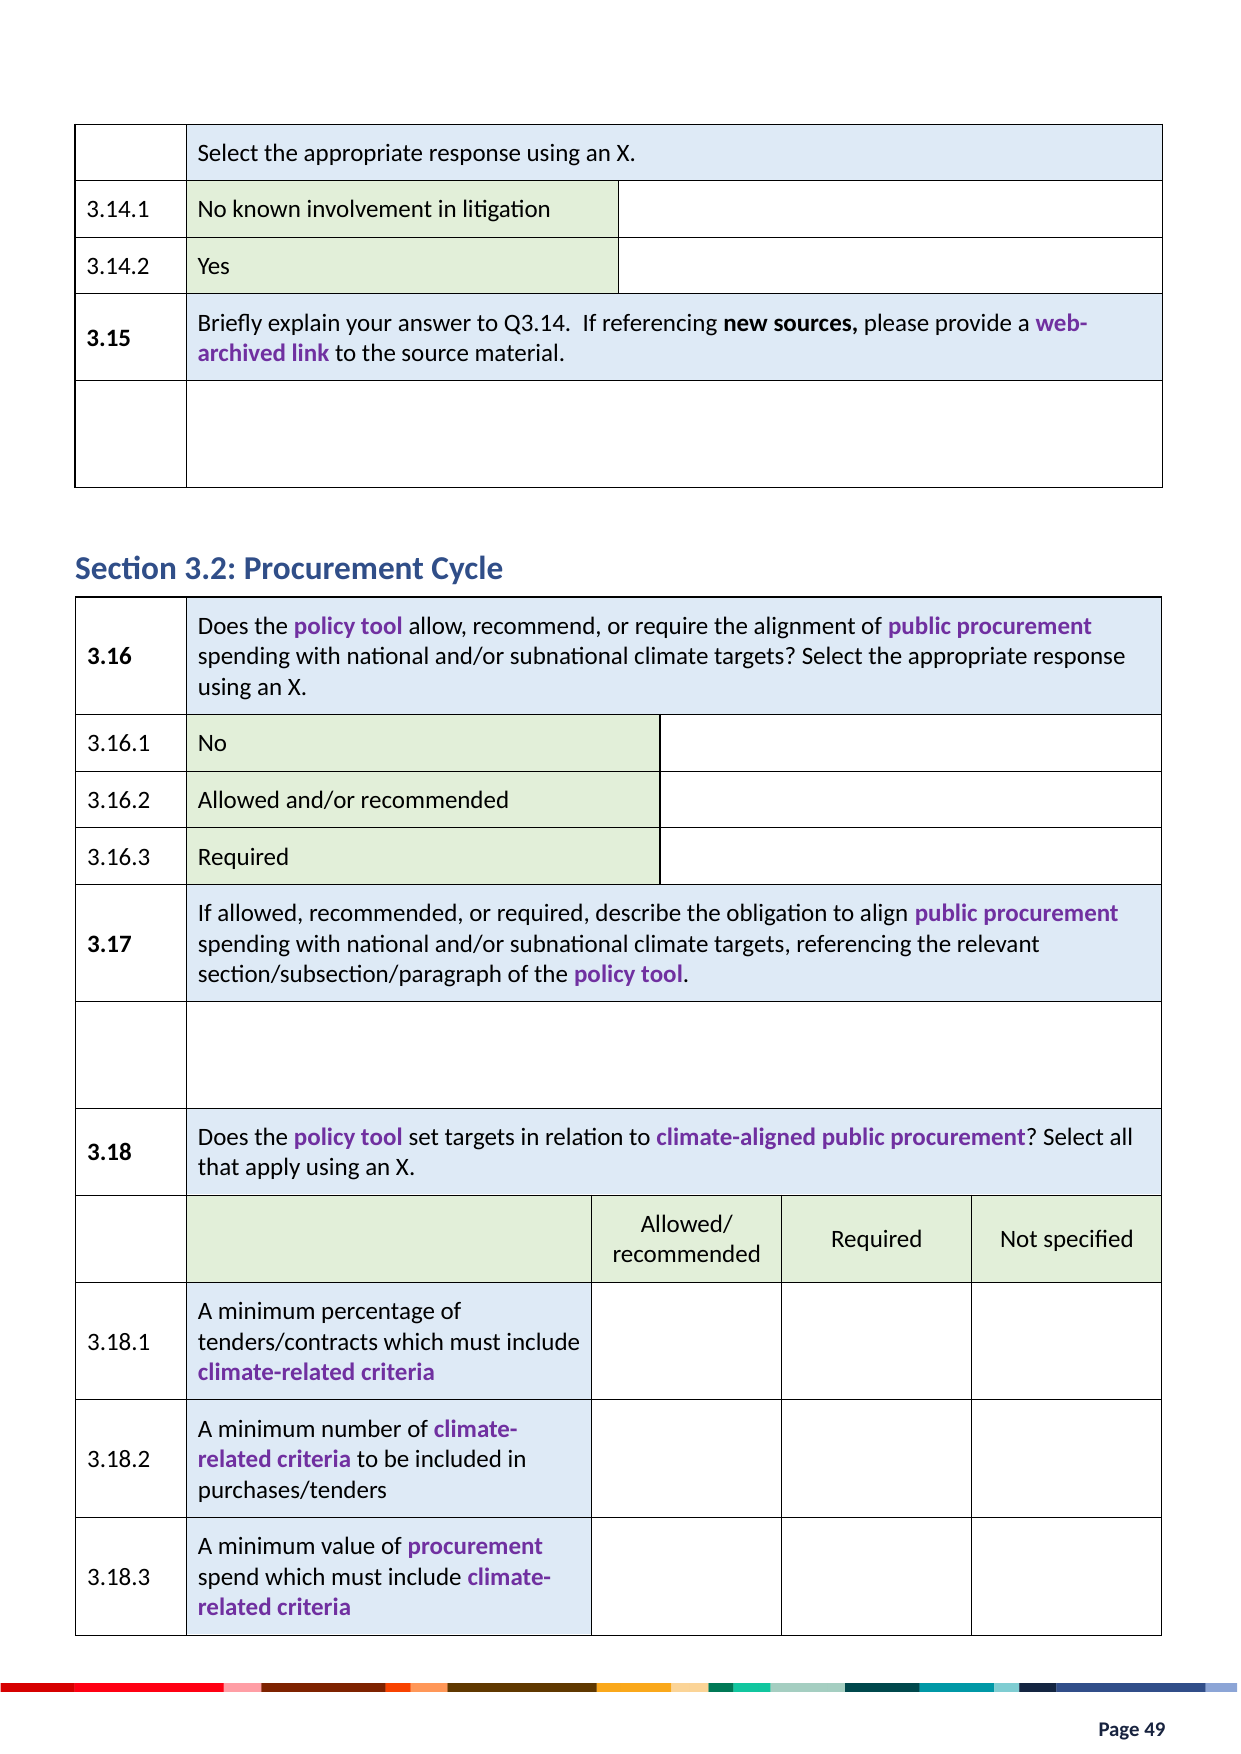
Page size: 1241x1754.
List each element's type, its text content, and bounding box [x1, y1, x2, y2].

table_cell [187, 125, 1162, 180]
picture [0, 1683, 1236, 1692]
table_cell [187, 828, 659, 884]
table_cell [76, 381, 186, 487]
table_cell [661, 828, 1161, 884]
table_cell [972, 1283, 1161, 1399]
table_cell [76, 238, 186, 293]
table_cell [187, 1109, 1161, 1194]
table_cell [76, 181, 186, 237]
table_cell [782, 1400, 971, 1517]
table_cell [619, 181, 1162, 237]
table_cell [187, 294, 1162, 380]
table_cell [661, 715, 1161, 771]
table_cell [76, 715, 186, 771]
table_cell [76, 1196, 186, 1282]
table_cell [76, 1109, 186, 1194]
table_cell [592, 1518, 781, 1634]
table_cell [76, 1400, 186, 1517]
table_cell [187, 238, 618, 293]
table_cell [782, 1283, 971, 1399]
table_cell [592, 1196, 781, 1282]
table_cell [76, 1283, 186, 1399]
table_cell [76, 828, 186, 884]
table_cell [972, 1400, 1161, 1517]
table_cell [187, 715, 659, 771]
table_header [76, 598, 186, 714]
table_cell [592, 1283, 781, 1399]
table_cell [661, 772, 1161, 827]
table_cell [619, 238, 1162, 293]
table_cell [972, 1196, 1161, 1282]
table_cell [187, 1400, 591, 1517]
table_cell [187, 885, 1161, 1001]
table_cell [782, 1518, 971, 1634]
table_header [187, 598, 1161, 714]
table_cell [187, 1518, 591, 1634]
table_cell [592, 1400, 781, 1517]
subtitle Section 3.2: Procurement Cycle [75, 547, 1165, 588]
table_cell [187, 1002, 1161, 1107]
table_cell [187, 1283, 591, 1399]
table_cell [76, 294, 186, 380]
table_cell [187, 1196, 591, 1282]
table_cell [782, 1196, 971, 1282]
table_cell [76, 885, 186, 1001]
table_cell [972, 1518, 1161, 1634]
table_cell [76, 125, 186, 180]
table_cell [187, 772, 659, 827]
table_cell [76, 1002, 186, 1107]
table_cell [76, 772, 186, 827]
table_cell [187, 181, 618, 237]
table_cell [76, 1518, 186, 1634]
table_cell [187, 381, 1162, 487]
